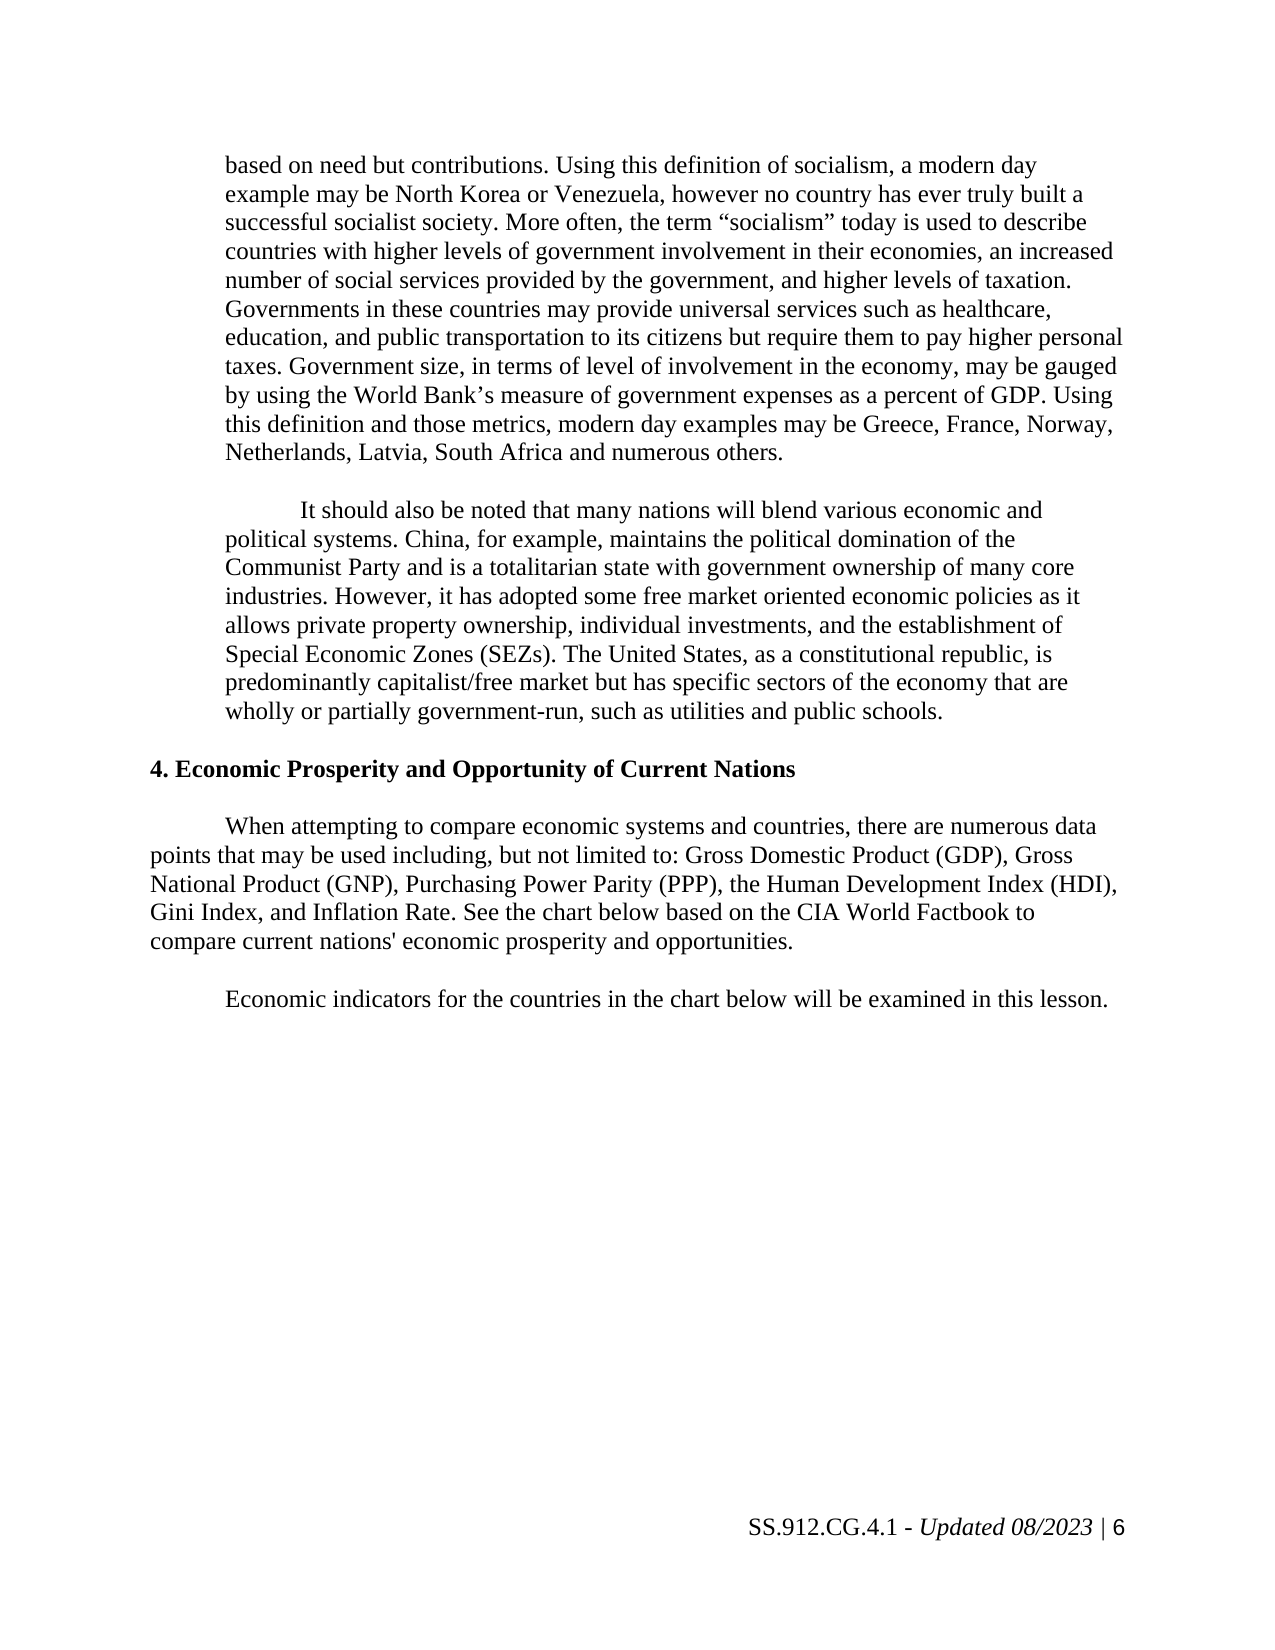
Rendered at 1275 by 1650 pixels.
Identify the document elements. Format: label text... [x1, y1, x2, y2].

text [225, 150, 1125, 466]
text It should also be noted that many nations will blend various economic and political systems. China, for example, maintains the political domination of the Communist Party and is a totalitarian state with government ownership of many core industries. However, it has adopted some free market oriented economic policies as it allows private property ownership, individual investments, and the establishment of Special Economic Zones (SEZs). The United States, as a constitutional republic, is predominantly capitalist/free market but has specific sectors of the economy that are wholly or partially government-run, such as utilities and public schools. [225, 495, 1125, 725]
text When attempting to compare economic systems and countries, there are numerous data points that may be used including, but not limited to: Gross Domestic Product (GDP), Gross National Product (GNP), Purchasing Power Parity (PPP), the Human Development Index (HDI), Gini Index, and Inflation Rate. See the chart below based on the CIA World Factbook to compare current nations' economic prosperity and opportunities. [150, 811, 1125, 955]
text 4. Economic Prosperity and Opportunity of Current Nations [150, 754, 1125, 782]
text Economic indicators for the countries in the chart below will be examined in this lesson. [225, 984, 1125, 1012]
